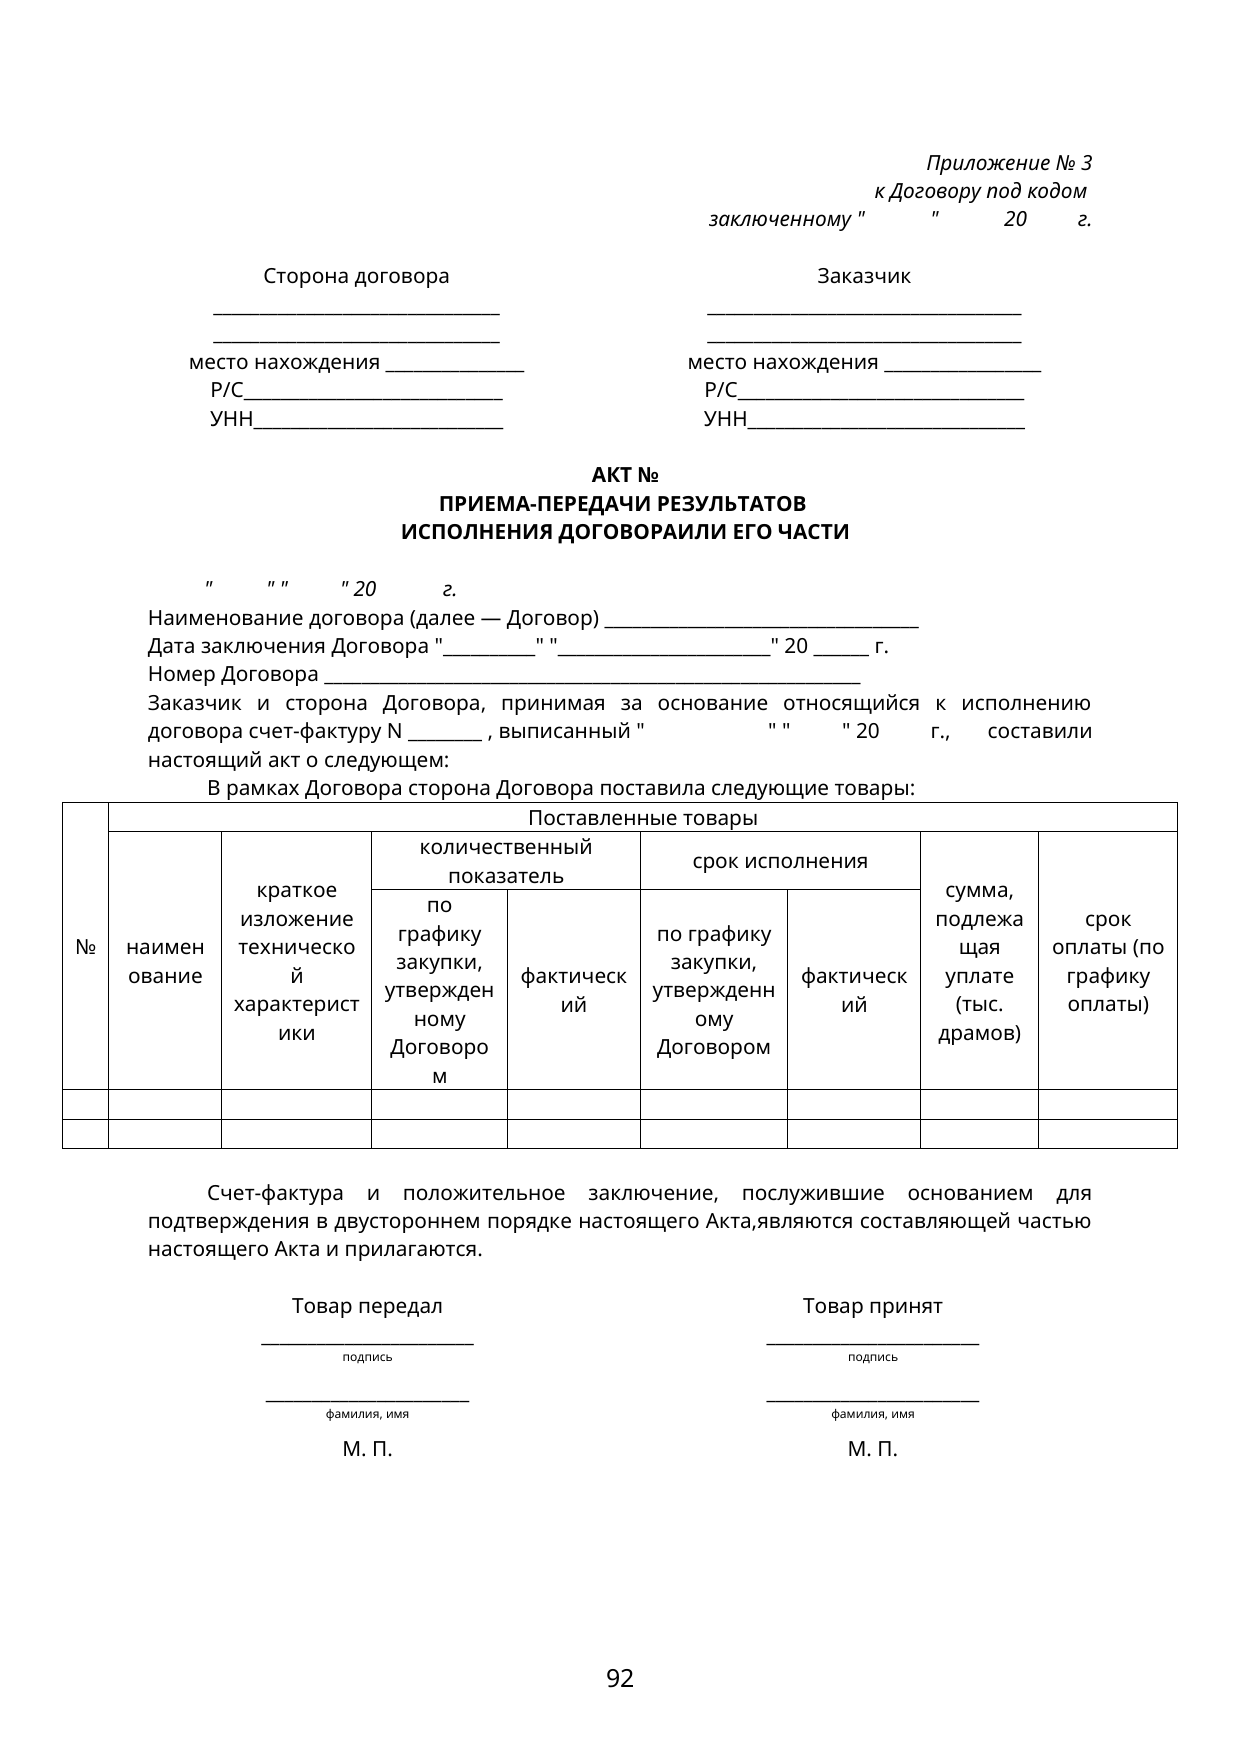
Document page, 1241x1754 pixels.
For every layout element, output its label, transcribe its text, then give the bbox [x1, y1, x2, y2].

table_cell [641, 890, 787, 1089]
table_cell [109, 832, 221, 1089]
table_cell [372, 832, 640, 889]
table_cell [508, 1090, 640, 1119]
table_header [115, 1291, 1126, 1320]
text Приложение № 3 [148, 148, 1092, 176]
text к Договору под кодом заключенному " " 20 г. [148, 176, 1092, 233]
text АКТ № [207, 461, 1044, 489]
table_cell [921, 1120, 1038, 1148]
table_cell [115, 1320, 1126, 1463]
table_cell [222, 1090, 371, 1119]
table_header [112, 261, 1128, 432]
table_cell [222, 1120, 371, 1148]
text В рамках Договора сторона Договора поставила следующие товары: [148, 773, 1092, 802]
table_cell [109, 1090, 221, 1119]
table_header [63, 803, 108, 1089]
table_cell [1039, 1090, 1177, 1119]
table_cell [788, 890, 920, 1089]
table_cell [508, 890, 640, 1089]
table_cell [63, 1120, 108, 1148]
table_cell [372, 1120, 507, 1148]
text " " " " 20 г. [148, 574, 1092, 603]
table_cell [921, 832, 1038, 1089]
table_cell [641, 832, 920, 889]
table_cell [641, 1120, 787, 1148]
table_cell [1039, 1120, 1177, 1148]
text Заказчик и сторона Договора, принимая за основание относящийся к исполнению договора счет-фактуру N ________ , выписанный " " " " 20 г., составили настоящий акт о следующем: [148, 688, 1092, 773]
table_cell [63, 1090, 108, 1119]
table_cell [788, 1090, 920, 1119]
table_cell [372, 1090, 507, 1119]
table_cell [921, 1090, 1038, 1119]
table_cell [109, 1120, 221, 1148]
text Номер Договора __________________________________________________________ [148, 659, 1092, 688]
text ПРИЕМА-ПЕРЕДАЧИ РЕЗУЛЬТАТОВ ИСПОЛНЕНИЯ ДОГОВОРАИЛИ ЕГО ЧАСТИ [207, 489, 1044, 546]
text Дата заключения Договора "__________" "_______________________" 20 ______ г. [148, 631, 1092, 659]
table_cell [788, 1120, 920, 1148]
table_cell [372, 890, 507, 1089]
text Наименование договора (далее — Договор) __________________________________ [148, 603, 1092, 631]
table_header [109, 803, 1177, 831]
text Счет-фактура и положительное заключение, послужившие основанием для подтверждения в двустороннем порядке настоящего Акта,являются составляющей частью настоящего Акта и прилагаются. [148, 1178, 1092, 1263]
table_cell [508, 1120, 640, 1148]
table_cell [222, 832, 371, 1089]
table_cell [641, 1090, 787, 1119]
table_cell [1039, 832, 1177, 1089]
